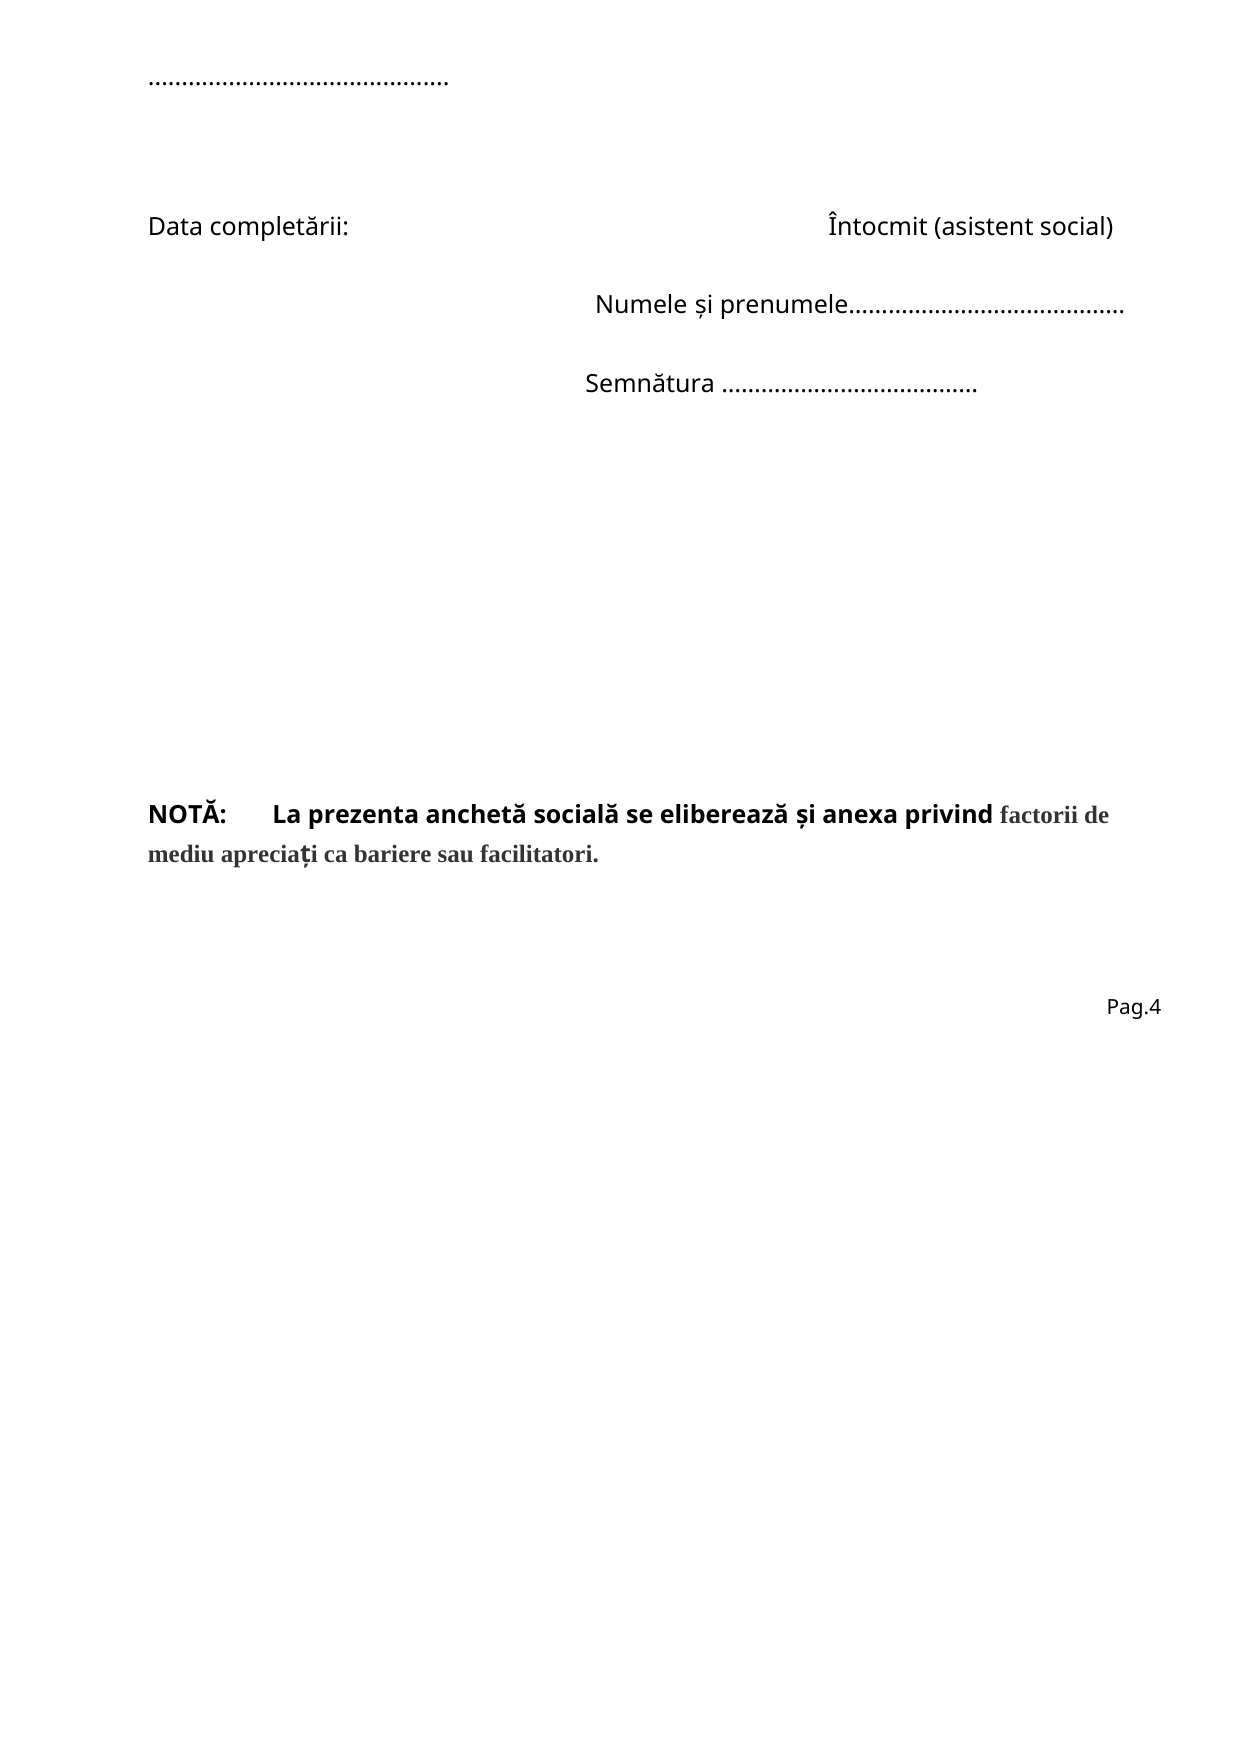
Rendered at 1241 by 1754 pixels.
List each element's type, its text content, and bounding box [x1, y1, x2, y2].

text Pag.4 [148, 992, 1181, 1021]
text Data completării: Întocmit (asistent social) Numele și prenumele…………………………………… [148, 209, 1181, 321]
text Semnătura ………………………………… [148, 365, 1181, 399]
text NOTĂ: La prezenta anchetă socială se eliberează și anexa privind factorii de mediu apreciați ca bariere sau facilitatori. [148, 796, 1181, 869]
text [148, 59, 1181, 126]
